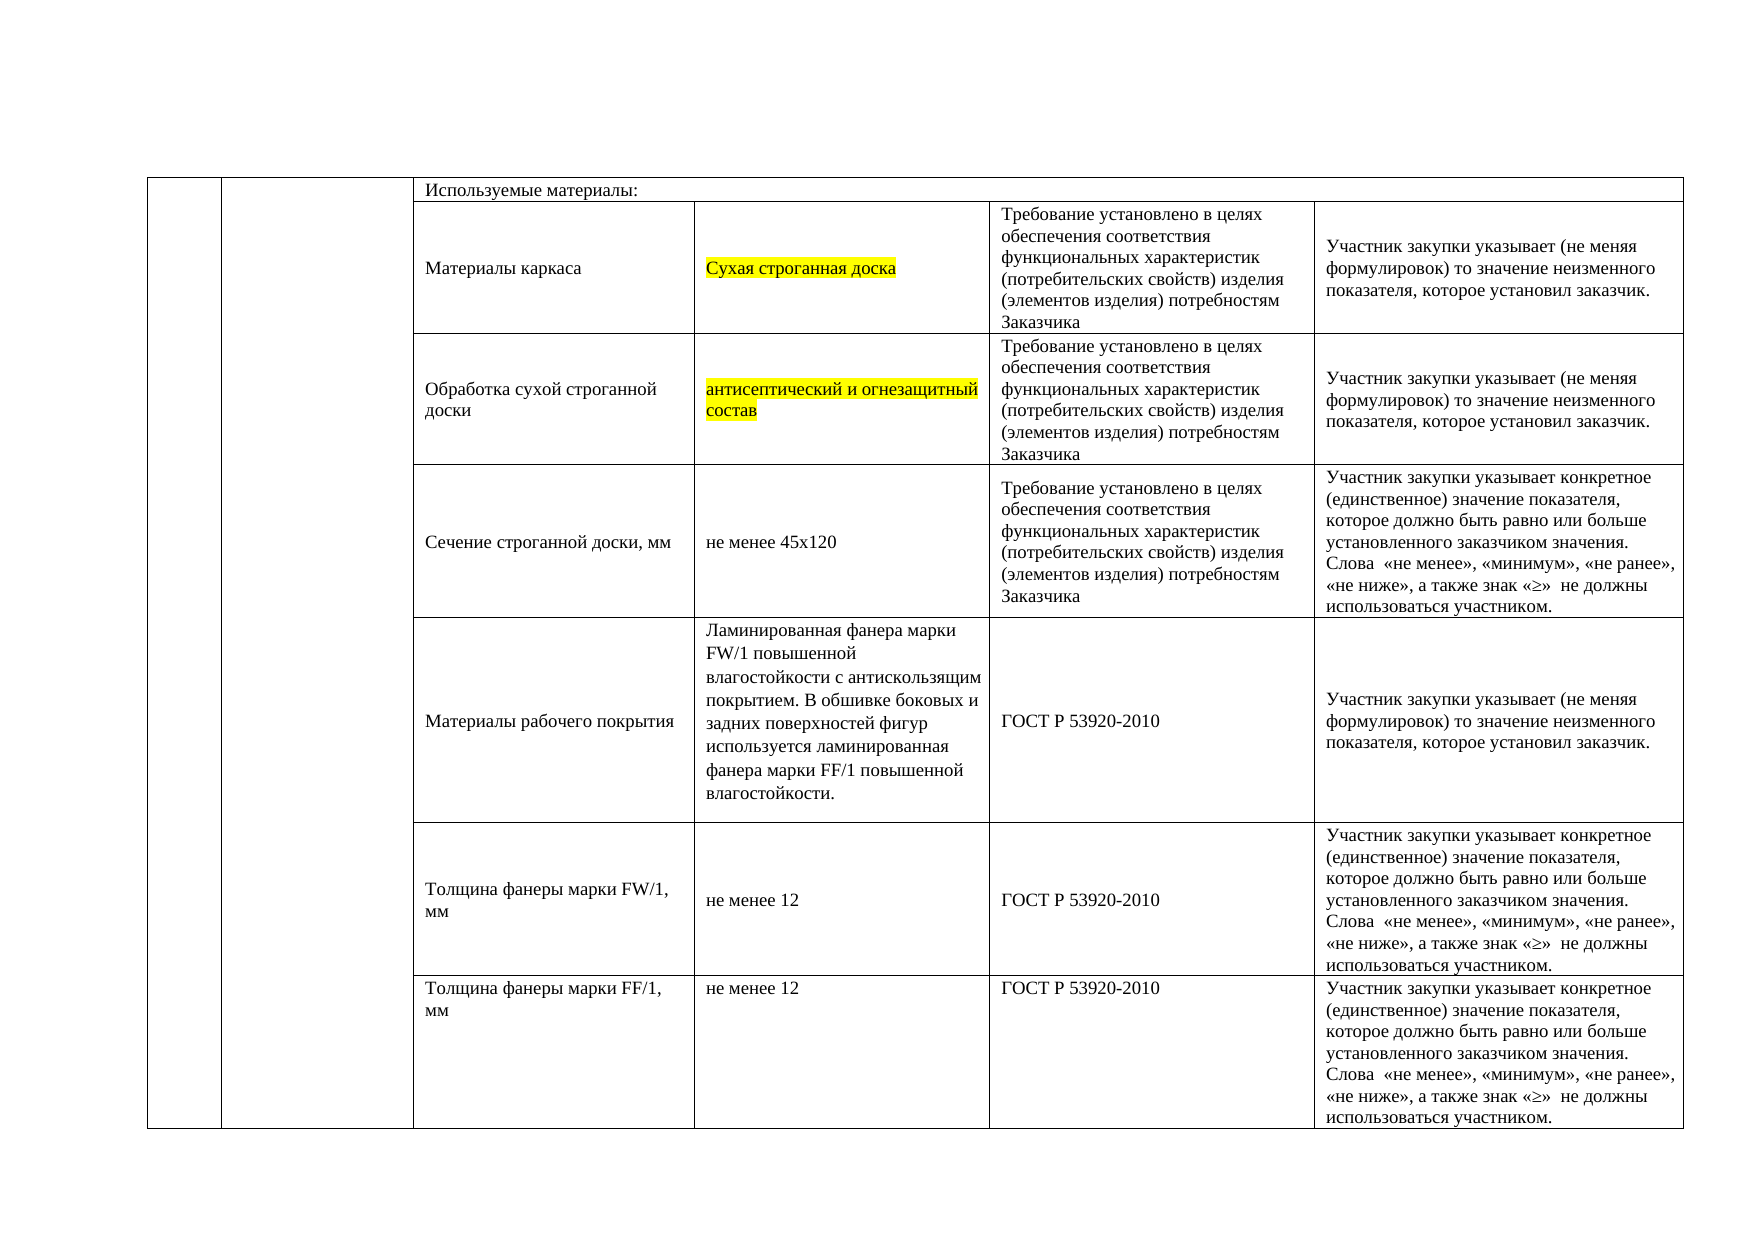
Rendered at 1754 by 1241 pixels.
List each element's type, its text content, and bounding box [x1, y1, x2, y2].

table_cell Материалы рабочего покрытия [414, 618, 694, 822]
table_cell ГОСТ Р 53920-2010 [990, 976, 1314, 1128]
table_cell Толщина фанеры марки FF/1, мм [414, 976, 694, 1128]
table_cell Обработка сухой строганной доски [414, 334, 694, 464]
table_cell Участник закупки указывает (не меняя формулировок) то значение неизменного показателя, которое установил заказчик. [1315, 202, 1683, 332]
table_cell Материалы каркаса [414, 202, 694, 332]
table_cell Сечение строганной доски, мм [414, 465, 694, 617]
table_cell антисептический и огнезащитный состав [695, 334, 989, 464]
table_cell Используемые материалы: [414, 178, 1683, 201]
table_cell ГОСТ Р 53920-2010 [990, 618, 1314, 822]
table_cell Ламинированная фанера марки FW/1 повышенной влагостойкости с антискользящим покрытием. В обшивке боковых и задних поверхностей фигур используется ламинированная фанера марки FF/1 повышенной влагостойкости. [695, 618, 989, 822]
table_cell Участник закупки указывает (не меняя формулировок) то значение неизменного показателя, которое установил заказчик. [1315, 618, 1683, 822]
table_cell Сухая строганная доска [695, 202, 989, 332]
table_cell не менее 45х120 [695, 465, 989, 617]
table_cell не менее 12 [695, 823, 989, 975]
table_cell Участник закупки указывает (не меняя формулировок) то значение неизменного показателя, которое установил заказчик. [1315, 334, 1683, 464]
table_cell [990, 202, 1314, 332]
table_cell не менее 12 [695, 976, 989, 1128]
table_cell Толщина фанеры марки FW/1, мм [414, 823, 694, 975]
table_cell ГОСТ Р 53920-2010 [990, 823, 1314, 975]
